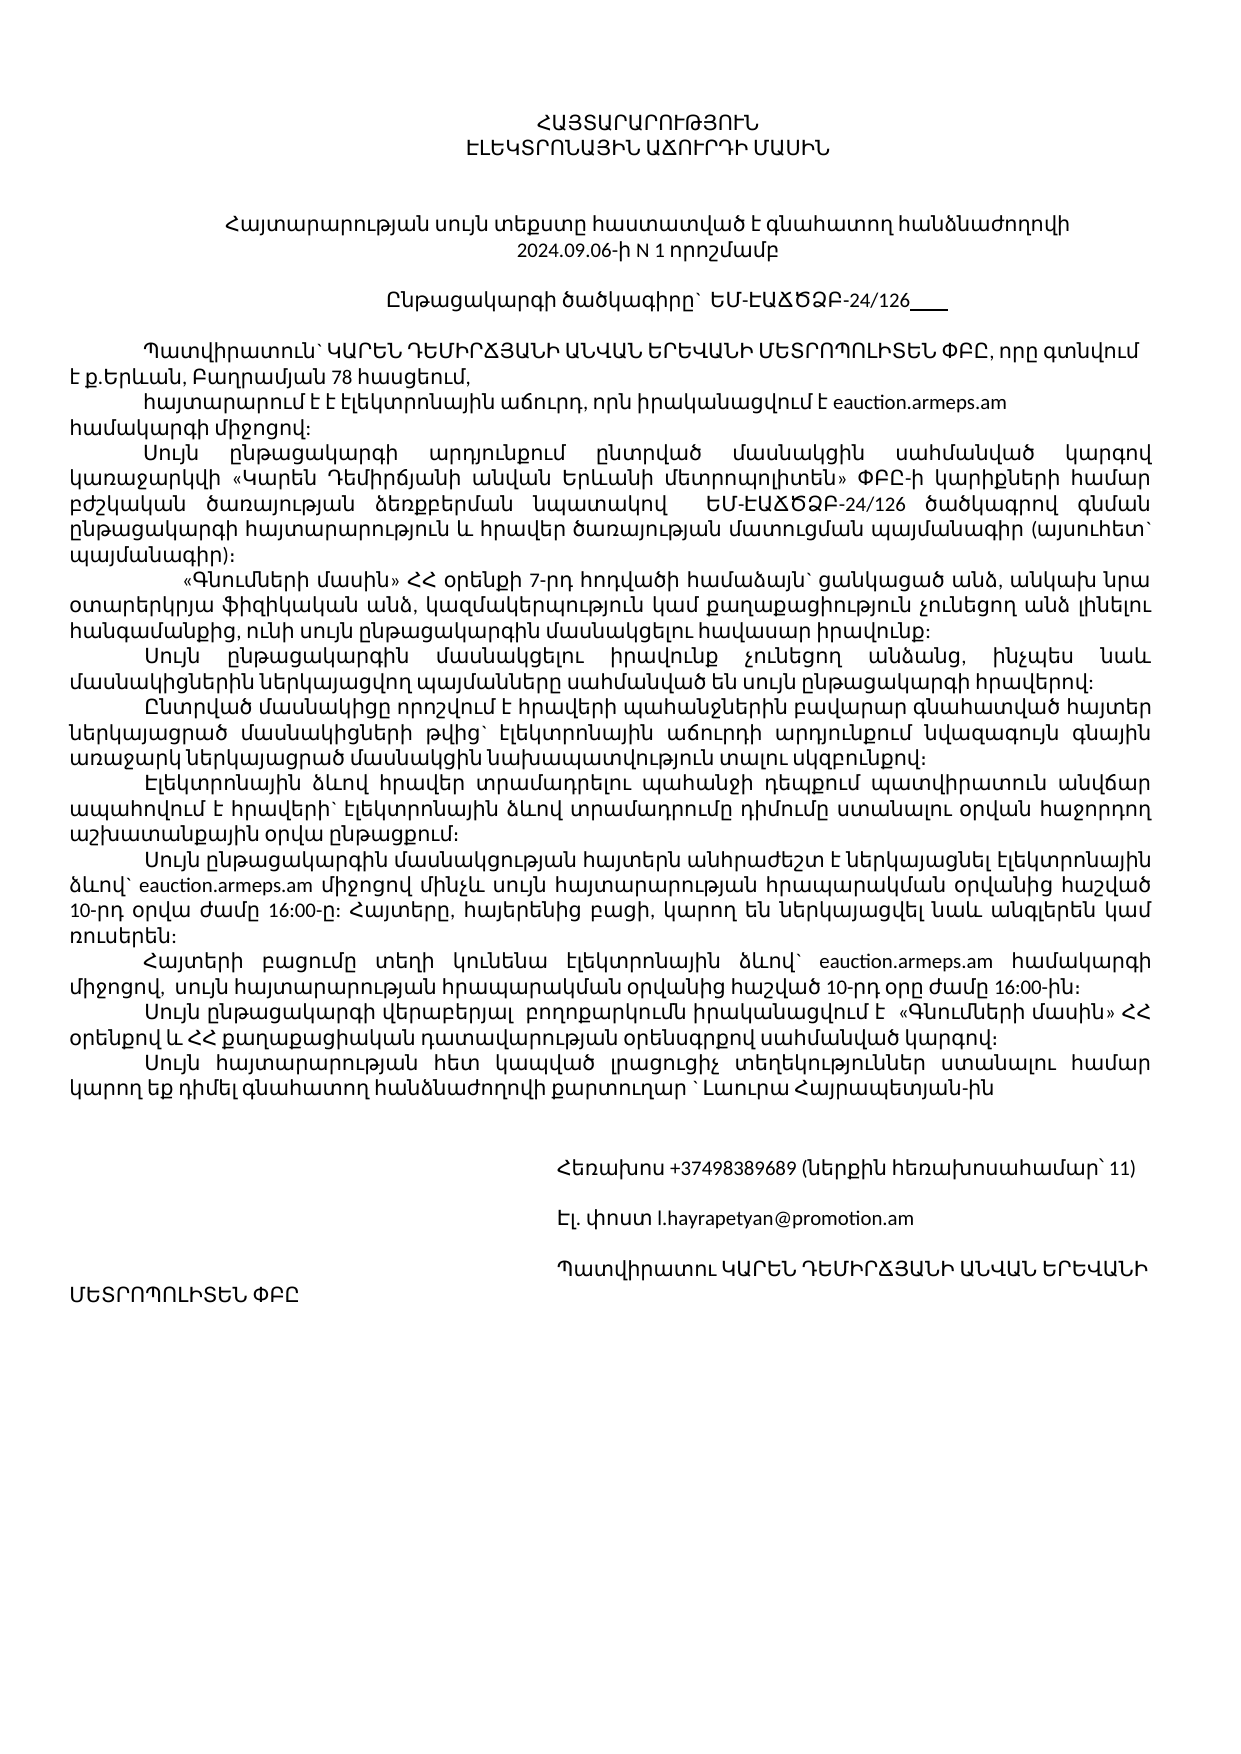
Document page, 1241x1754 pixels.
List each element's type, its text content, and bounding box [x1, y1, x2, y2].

text հայտարարում է է էլեկտրոնային աճուրդ, որն իրականացվում է eauction.armeps.am համակարգի միջոցով: [69, 389, 1152, 440]
text Հայտարարության սույն տեքստը հաստատված է գնահատող հանձնաժողովի [69, 211, 1152, 237]
text Հեռախոս +37498389689 (ներքին հեռախոսահամար՝ 11) [69, 1155, 1152, 1180]
text Էլեկտրոնային ձևով հրավեր տրամադրելու պահանջի դեպքում պատվիրատուն անվճար ապահովում է հրավերի` էլեկտրոնային ձևով տրամադրումը դիմումը ստանալու օրվան հաջորդող աշխատանքային օրվա ընթացքում։ [69, 771, 1152, 847]
text Սույն ընթացակարգի արդյունքում ընտրված մասնակցին սահմանված կարգով կառաջարկվի «Կարեն Դեմիրճյանի անվան Երևանի մետրոպոլիտեն» ՓԲԸ-ի կարիքների համար բժշկական ծառայության ձեռքբերման նպատակով ԵՄ-ԷԱՃԾՁԲ-24/126 ծածկագրով գնման ընթացակարգի հայտարարություն և հրավեր ծառայության մատուցման պայմանագիր (այսուհետ` պայմանագիր)։ [69, 440, 1152, 567]
text Պատվիրատուն` ԿԱՐԵՆ ԴԵՄԻՐՃՅԱՆԻ ԱՆՎԱՆ ԵՐԵՎԱՆԻ ՄԵՏՐՈՊՈԼԻՏԵՆ ՓԲԸ, որը գտնվում է ք.Երևան, Բաղրամյան 78 հասցեում, [69, 338, 1152, 389]
text Սույն ընթացակարգի վերաբերյալ բողոքարկումն իրականացվում է «Գնումների մասին» ՀՀ օրենքով և ՀՀ քաղաքացիական դատավարության օրենսգրքով սահմանված կարգով։ [69, 999, 1152, 1050]
text Սույն ընթացակարգին մասնակցելու իրավունք չունեցող անձանց, ինչպես նաև մասնակիցներին ներկայացվող պայմանները սահմանված են սույն ընթացակարգի հրավերով: [69, 643, 1152, 694]
text Սույն ընթացակարգին մասնակցության հայտերն անհրաժեշտ է ներկայացնել էլեկտրոնային ձևով` eauction.armeps.am միջոցով մինչև սույն հայտարարության հրապարակման օրվանից հաշված 10-րդ օրվա ժամը 16:00-ը: Հայտերը, հայերենից բացի, կարող են ներկայացվել նաև անգլերեն կամ ռուսերեն: [69, 847, 1152, 948]
text Ընտրված մասնակիցը որոշվում է հրավերի պահանջներին բավարար գնահատված հայտեր ներկայացրած մասնակիցների թվից` էլեկտրոնային աճուրդի արդյունքում նվազագույն գնային առաջարկ ներկայացրած մասնակցին նախապատվություն տալու սկզբունքով։ [69, 694, 1152, 771]
text Ընթացակարգի ծածկագիրը` ԵՄ-ԷԱՃԾՁԲ-24/126 [69, 288, 1152, 313]
text 2024.09.06 -ի N 1 որոշմամբ [69, 237, 1152, 262]
text ԷԼԵԿՏՐՈՆԱՅԻՆ ԱՃՈՒՐԴԻ ՄԱՍԻՆ [69, 135, 1152, 161]
text «Գնումների մասին» ՀՀ օրենքի 7-րդ հոդվածի համաձայն` ցանկացած անձ, անկախ նրա օտարերկրյա ֆիզիկական անձ, կազմակերպություն կամ քաղաքացիություն չունեցող անձ լինելու հանգամանքից, ունի սույն ընթացակարգին մասնակցելու հավասար իրավունք: [69, 567, 1152, 643]
text Հայտերի բացումը տեղի կունենա էլեկտրոնային ձևով` eauction.armeps.am համակարգի միջոցով, սույն հայտարարության հրապարակման օրվանից հաշված 10-րդ օրը ժամը 16:00-ին։ [69, 948, 1152, 999]
text Էլ. փոստ l.hayrapetyan@promotion.am [69, 1206, 1152, 1231]
text ՀԱՅՏԱՐԱՐՈՒԹՅՈՒՆ [69, 110, 1152, 135]
text Պատվիրատու ԿԱՐԵՆ ԴԵՄԻՐՃՅԱՆԻ ԱՆՎԱՆ ԵՐԵՎԱՆԻ ՄԵՏՐՈՊՈԼԻՏԵՆ ՓԲԸ [69, 1256, 1152, 1307]
text Սույն հայտարարության հետ կապված լրացուցիչ տեղեկություններ ստանալու համար կարող եք դիմել գնահատող հանձնաժողովի քարտուղար ` Լաուրա Հայրապետյան-ին [69, 1050, 1152, 1101]
